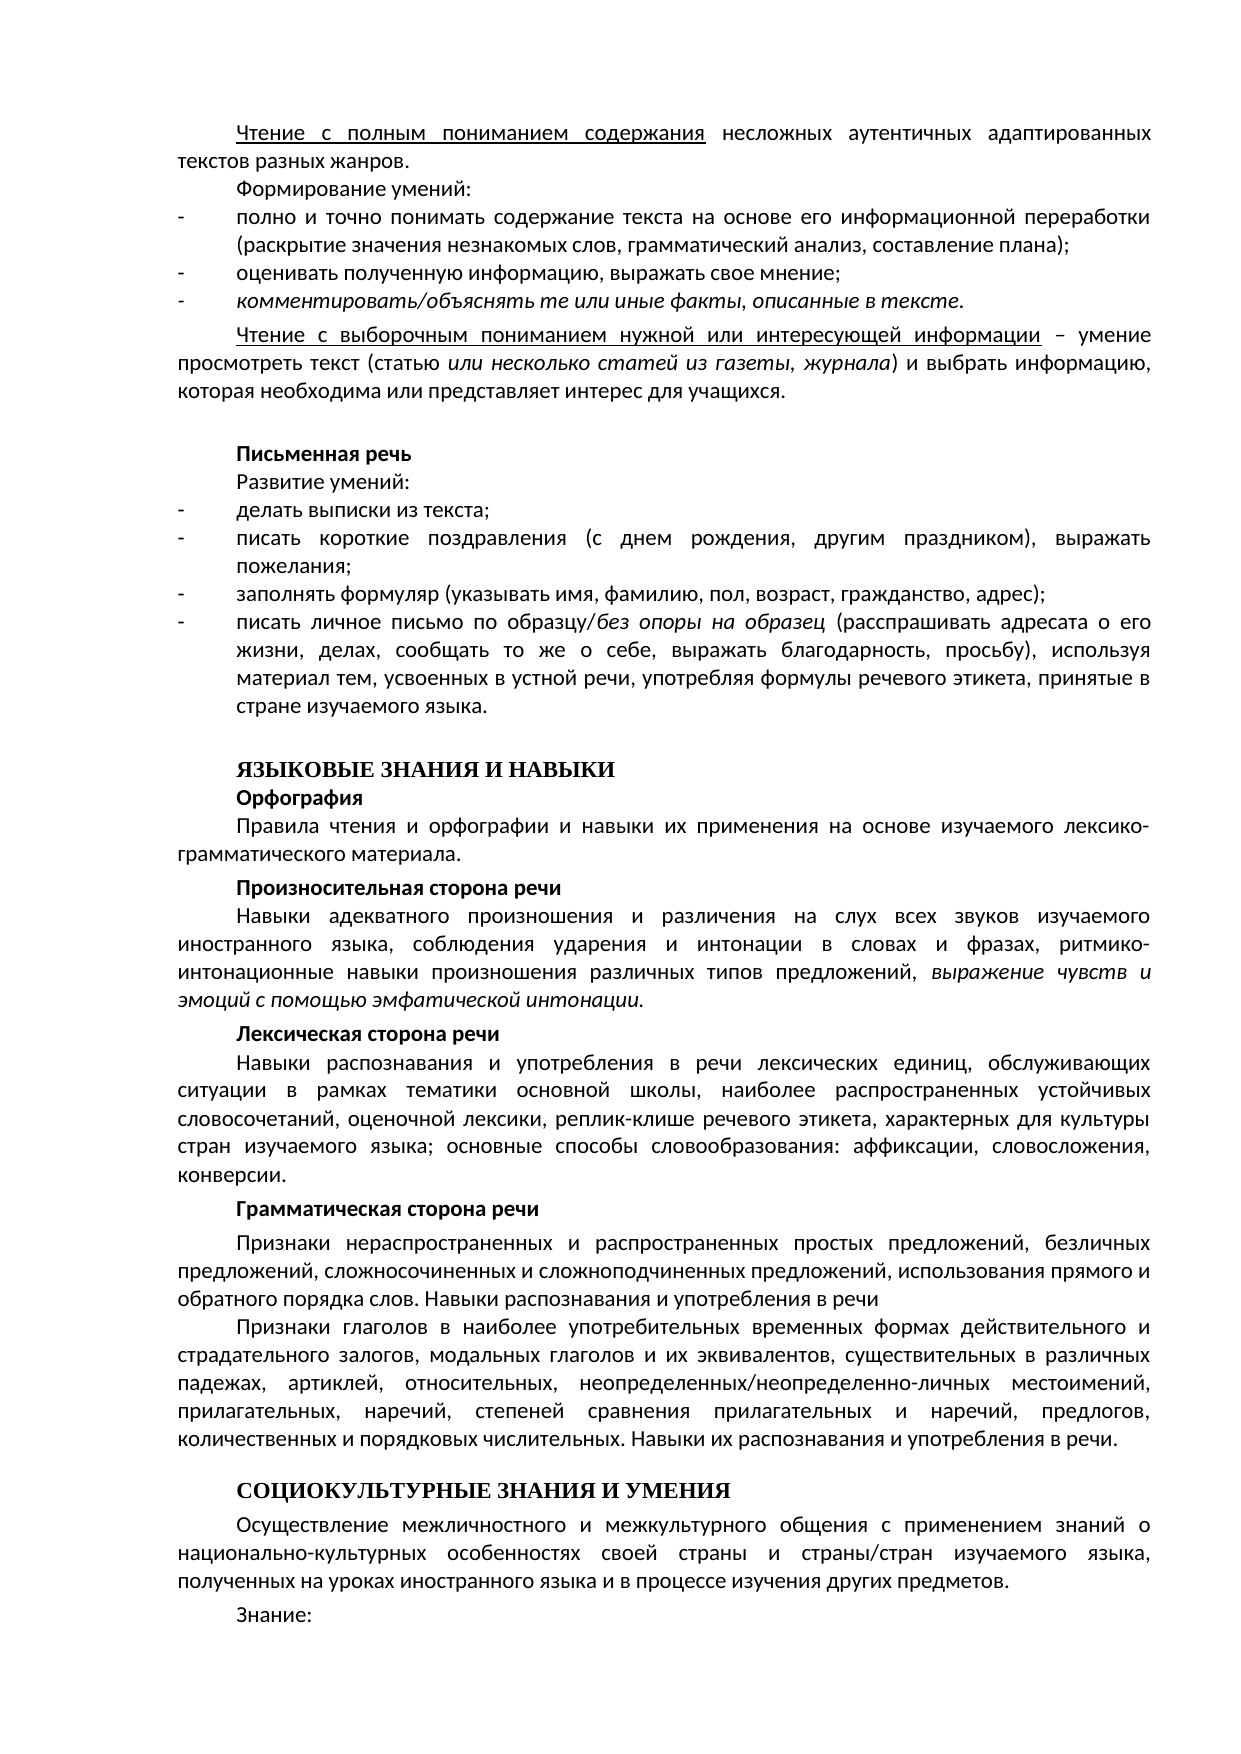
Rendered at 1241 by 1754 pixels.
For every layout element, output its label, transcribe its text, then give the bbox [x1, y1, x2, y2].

text Произносительная сторона речи [177, 873, 1152, 901]
text Чтение с выборочным пониманием нужной или интересующей информации – умение просмотреть текст (статью или несколько статей из газеты, журнала) и выбрать информацию, которая необходима или представляет интерес для учащихся. [177, 321, 1152, 404]
text Языковые знания и навыки [236, 757, 1152, 783]
list заполнять формуляр (указывать имя, фамилию, пол, возраст, гражданство, адрес); [177, 579, 1152, 607]
text Осуществление межличностного и межкультурного общения с применением знаний о национально-культурных особенностях своей страны и страны/стран изучаемого языка, полученных на уроках иностранного языка и в процессе изучения других предметов. [177, 1510, 1152, 1594]
list писать личное письмо по образцу/без опоры на образец (расспрашивать адресата о его жизни, делах, сообщать то же о себе, выражать благодарность, просьбу), используя материал тем, усвоенных в устной речи, употребляя формулы речевого этикета, принятые в стране изучаемого языка. [177, 607, 1152, 719]
text Навыки распознавания и употребления в речи лексических единиц, обслуживающих ситуации в рамках тематики основной школы, наиболее распространенных устойчивых словосочетаний, оценочной лексики, реплик-клише речевого этикета, характерных для культуры стран изучаемого языка; основные способы словообразования: аффиксации, словосложения, конверсии. [177, 1048, 1152, 1188]
text Навыки адекватного произношения и различения на слух всех звуков изучаемого иностранного языка, соблюдения ударения и интонации в словах и фразах, ритмико-интонационные навыки произношения различных типов предложений, выражение чувств и эмоций с помощью эмфатической интонации. [177, 901, 1152, 1013]
list оценивать полученную информацию, выражать свое мнение; [177, 258, 1152, 286]
text Социокультурные знания и умения [236, 1477, 1152, 1504]
list делать выписки из текста; [177, 495, 1152, 523]
list комментировать/объяснять те или иные факты, описанные в тексте. [177, 286, 1152, 314]
text Грамматическая сторона речи [177, 1194, 1152, 1222]
text Формирование умений: [177, 174, 1152, 202]
text Знание: [177, 1600, 1152, 1628]
text Правила чтения и орфографии и навыки их применения на основе изучаемого лексико-грамматического материала. [177, 811, 1152, 867]
list писать короткие поздравления (с днем рождения, другим праздником), выражать пожелания; [177, 523, 1152, 579]
list полно и точно понимать содержание текста на основе его информационной переработки (раскрытие значения незнакомых слов, грамматический анализ, составление плана); [177, 202, 1152, 258]
text Признаки нераспространенных и распространенных простых предложений, безличных предложений, сложносочиненных и сложноподчиненных предложений, использования прямого и обратного порядка слов. Навыки распознавания и употребления в речи [177, 1228, 1152, 1312]
text Развитие умений: [177, 467, 1152, 495]
text Орфография [177, 783, 1152, 811]
text Письменная речь [177, 439, 1152, 467]
text Лексическая сторона речи [177, 1019, 1152, 1048]
text Чтение с полным пониманием содержания несложных аутентичных адаптированных текстов разных жанров. [177, 118, 1152, 174]
text Признаки глаголов в наиболее употребительных временных формах действительного и страдательного залогов, модальных глаголов и их эквивалентов, существительных в различных падежах, артиклей, относительных, неопределенных/неопределенно-личных местоимений, прилагательных, наречий, степеней сравнения прилагательных и наречий, предлогов, количественных и порядковых числительных. Навыки их распознавания и употребления в речи. [177, 1312, 1152, 1452]
